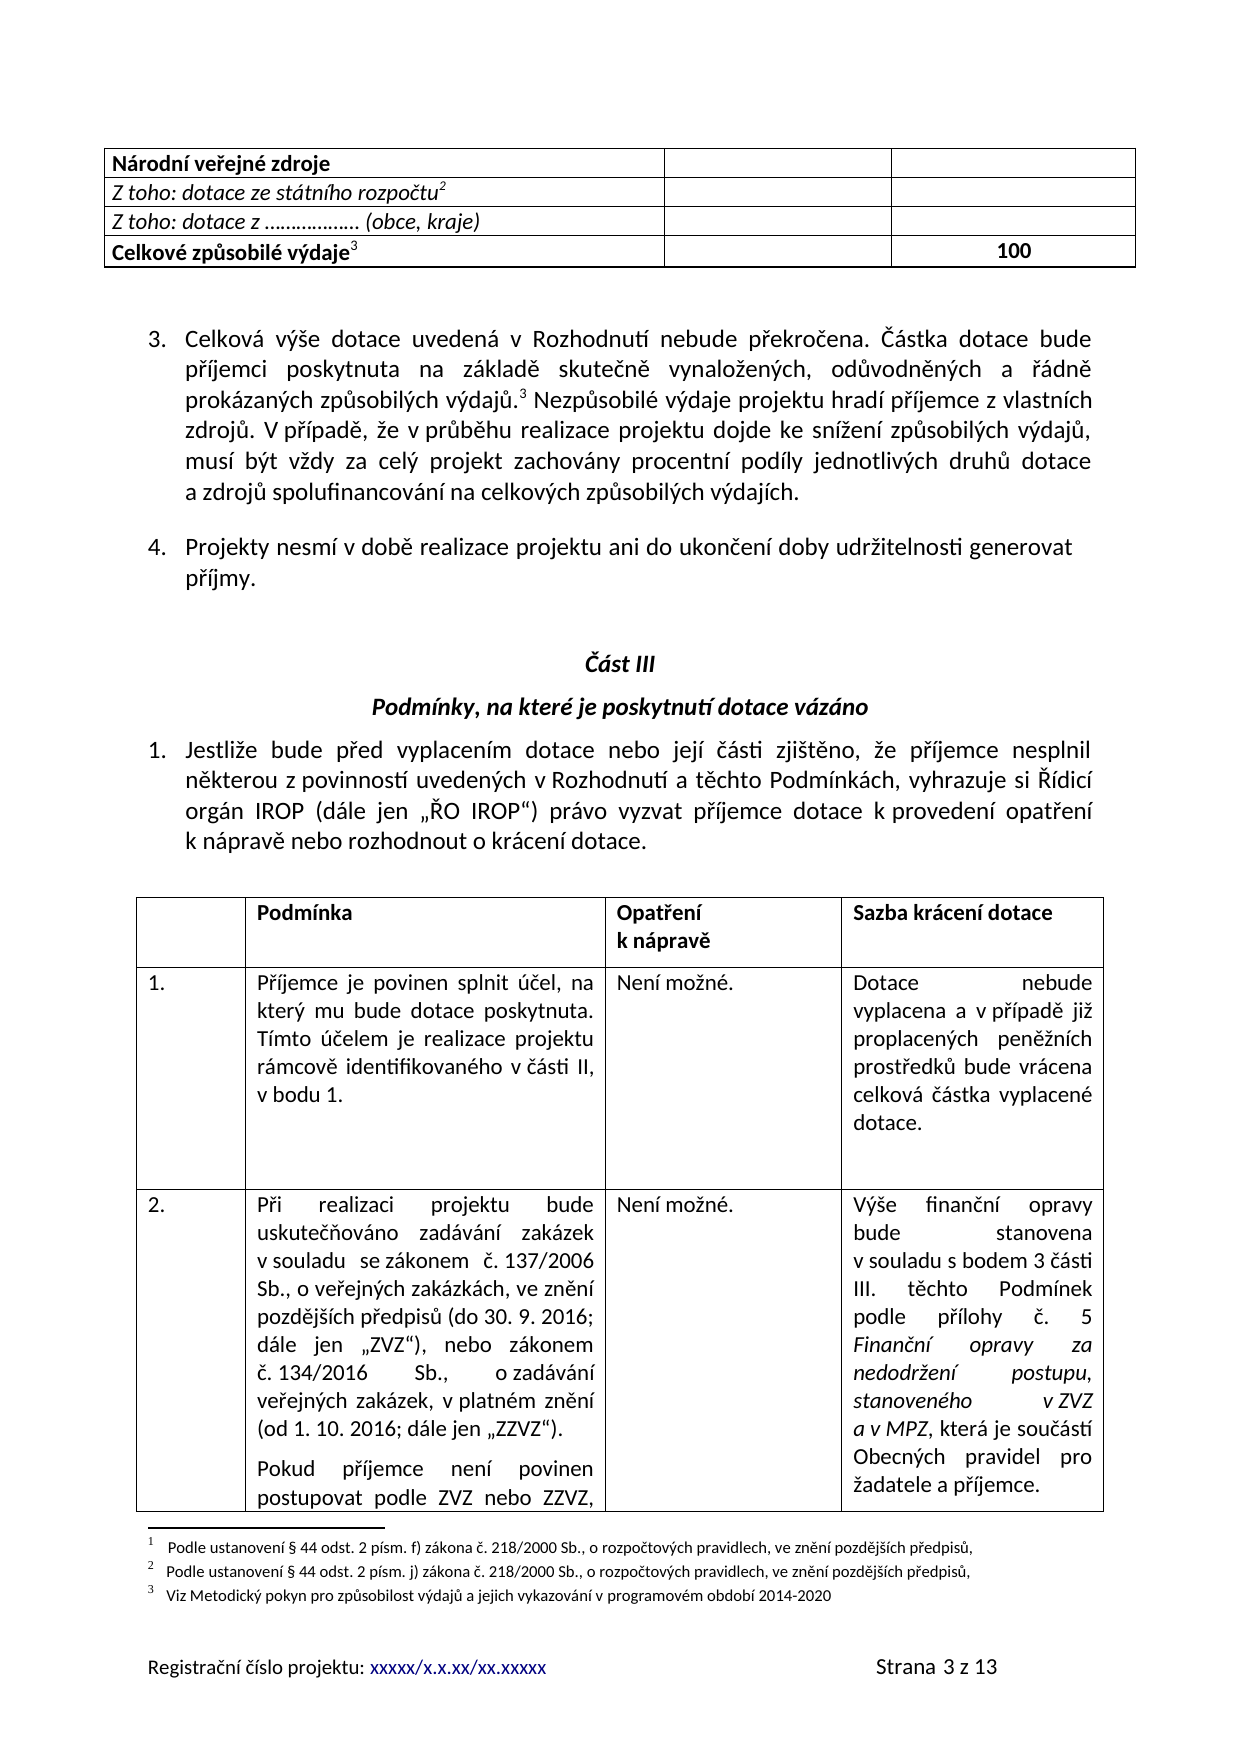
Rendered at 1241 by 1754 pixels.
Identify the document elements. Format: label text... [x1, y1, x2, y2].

table_cell 1. [137, 968, 245, 1189]
list Projekty nesmí v době realizace projektu ani do ukončení doby udržitelnosti generovat příjmy. [148, 531, 1074, 592]
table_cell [246, 1190, 605, 1511]
table_cell Není možné. [606, 1190, 841, 1511]
table_header [137, 898, 245, 967]
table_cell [842, 1190, 1103, 1511]
table_cell [665, 207, 891, 235]
table_cell Není možné. [606, 968, 841, 1189]
list Jestliže bude před vyplacením dotace nebo její části zjištěno, že příjemce nesplnil některou z povinností uvedených v Rozhodnutí a těchto Podmínkách, vyhrazuje si Řídicí orgán IROP (dále jen „ŘO IROP“) právo vyzvat příjemce dotace k provedení opatření k nápravě nebo rozhodnout o krácení dotace. [148, 734, 1092, 856]
table_cell Z toho: dotace ze státního rozpočtu [105, 178, 664, 206]
list Celková výše dotace uvedená v Rozhodnutí nebude překročena. Částka dotace bude příjemci poskytnuta na základě skutečně vynaložených, odůvodněných a řádně prokázaných způsobilých výdajů.3 Nezpůsobilé výdaje projektu hradí příjemce z vlastních zdrojů. V případě, že v průběhu realizace projektu dojde ke snížení způsobilých výdajů, musí být vždy za celý projekt zachovány procentní podíly jednotlivých druhů dotace a zdrojů spolufinancování na celkových způsobilých výdajích. [148, 323, 1092, 506]
table_cell Celkové způsobilé výdaje [105, 236, 664, 266]
table_cell Příjemce je povinen splnit účel, na který mu bude dotace poskytnuta. Tímto účelem je realizace projektu rámcově identifikovaného v části II, v bodu 1. [246, 968, 605, 1189]
table_cell [665, 236, 891, 266]
table_cell Z toho: dotace z ……………… (obce, kraje) [105, 207, 664, 235]
table_cell Dotace nebude vyplacena a v případě již proplacených peněžních prostředků bude vrácena celková částka vyplacené dotace. [842, 968, 1103, 1189]
table_cell 100 [892, 236, 1135, 266]
table_header Podmínka [246, 898, 605, 967]
table_cell [665, 178, 891, 206]
table_cell [892, 149, 1135, 177]
table_cell [665, 149, 891, 177]
table_cell [892, 178, 1135, 206]
subtitle Podmínky, na které je poskytnutí dotace vázáno [148, 691, 1092, 721]
table_cell [892, 207, 1135, 235]
table_cell 2. [137, 1190, 245, 1511]
subtitle Část III [148, 648, 1092, 678]
table_header Sazba krácení dotace [842, 898, 1103, 967]
table_cell Národní veřejné zdroje [105, 149, 664, 177]
table_header Opatření k nápravě [606, 898, 841, 967]
